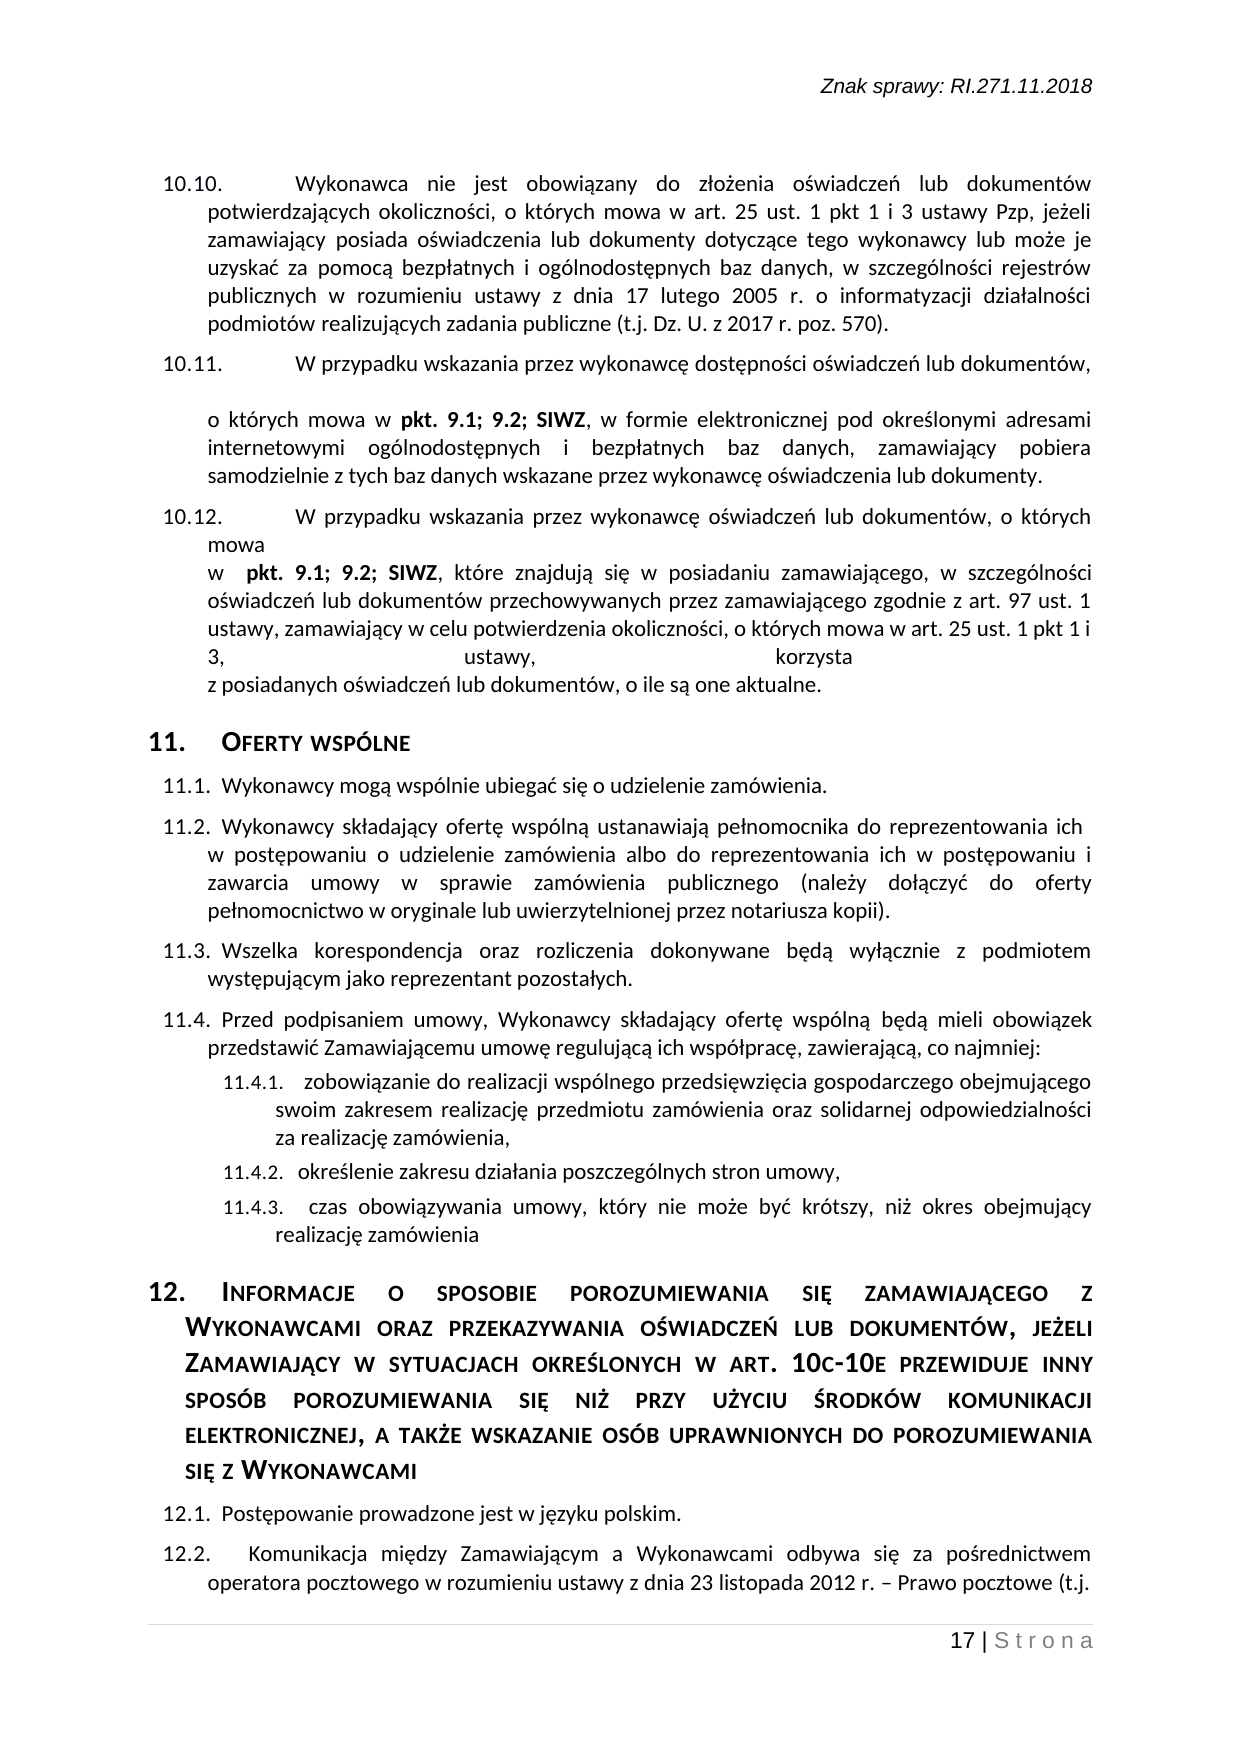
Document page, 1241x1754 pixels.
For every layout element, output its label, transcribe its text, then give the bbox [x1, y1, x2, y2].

list Wykonawcy mogą wspólnie ubiegać się o udzielenie zamówienia. [162, 771, 1093, 799]
list Postępowanie prowadzone jest w języku polskim. [162, 1499, 1093, 1527]
list Wszelka korespondencja oraz rozliczenia dokonywane będą wyłącznie z podmiotem występującym jako reprezentant pozostałych. [162, 936, 1093, 992]
list zobowiązanie do realizacji wspólnego przedsięwzięcia gospodarczego obejmującego swoim zakresem realizację przedmiotu zamówienia oraz solidarnej odpowiedzialności za realizację zamówienia, [223, 1067, 1093, 1151]
list określenie zakresu działania poszczególnych stron umowy, [223, 1157, 1093, 1186]
list W przypadku wskazania przez wykonawcę dostępności oświadczeń lub dokumentów, o których mowa w pkt. 9.1; 9.2; SIWZ, w formie elektronicznej pod określonymi adresami internetowymi ogólnodostępnych i bezpłatnych baz danych, zamawiający pobiera samodzielnie z tych baz danych wskazane przez wykonawcę oświadczenia lub dokumenty. [162, 349, 1093, 489]
list czas obowiązywania umowy, który nie może być krótszy, niż okres obejmujący realizację zamówienia [223, 1192, 1093, 1248]
list Wykonawcy składający ofertę wspólną ustanawiają pełnomocnika do reprezentowania ich w postępowaniu o udzielenie zamówienia albo do reprezentowania ich w postępowaniu i zawarcia umowy w sprawie zamówienia publicznego (należy dołączyć do oferty pełnomocnictwo w oryginale lub uwierzytelnionej przez notariusza kopii). [162, 812, 1093, 924]
list Przed podpisaniem umowy, Wykonawcy składający ofertę wspólną będą mieli obowiązek przedstawić Zamawiającemu umowę regulującą ich współpracę, zawierającą, co najmniej: [162, 1005, 1093, 1061]
list Wykonawca nie jest obowiązany do złożenia oświadczeń lub dokumentów potwierdzających okoliczności, o których mowa w art. 25 ust. 1 pkt 1 i 3 ustawy Pzp, jeżeli zamawiający posiada oświadczenia lub dokumenty dotyczące tego wykonawcy lub może je uzyskać za pomocą bezpłatnych i ogólnodostępnych baz danych, w szczególności rejestrów publicznych w rozumieniu ustawy z dnia 17 lutego 2005 r. o informatyzacji działalności podmiotów realizujących zadania publiczne (t.j. Dz. U. z 2017 r. poz. 570). [162, 169, 1093, 337]
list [162, 1539, 1093, 1596]
list Oferty wspólne [148, 723, 1093, 759]
list Informacje o sposobie porozumiewania się zamawiającego z Wykonawcami oraz przekazywania oświadczeń lub dokumentów, jeżeli Zamawiający w sytuacjach określonych w art. 10c-10e przewiduje inny sposób porozumiewania się niż przy użyciu środków komunikacji elektronicznej, a także wskazanie osób uprawnionych do porozumiewania się z Wykonawcami [148, 1273, 1093, 1487]
list W przypadku wskazania przez wykonawcę oświadczeń lub dokumentów, o których mowa w pkt. 9.1; 9.2; SIWZ, które znajdują się w posiadaniu zamawiającego, w szczególności oświadczeń lub dokumentów przechowywanych przez zamawiającego zgodnie z art. 97 ust. 1 ustawy, zamawiający w celu potwierdzenia okoliczności, o których mowa w art. 25 ust. 1 pkt 1 i 3, ustawy, korzysta z posiadanych oświadczeń lub dokumentów, o ile są one aktualne. [162, 502, 1093, 698]
